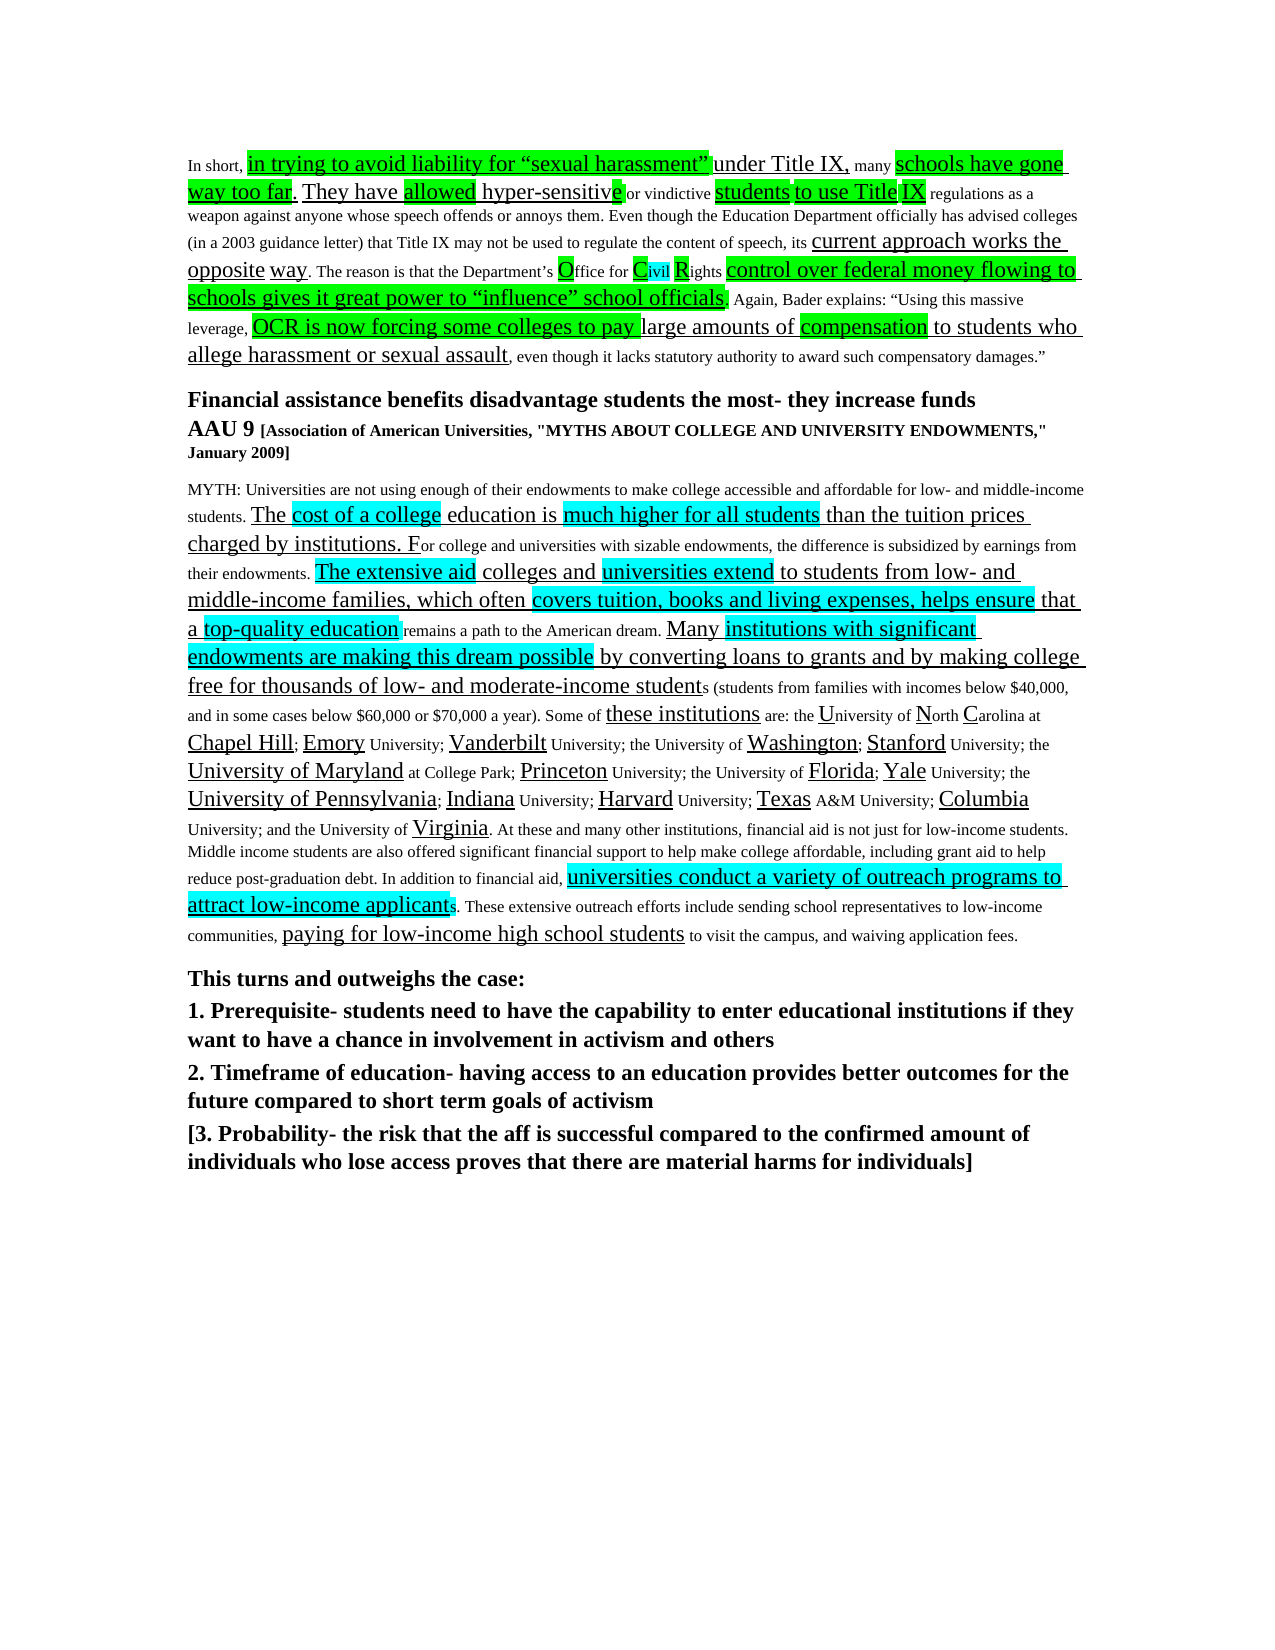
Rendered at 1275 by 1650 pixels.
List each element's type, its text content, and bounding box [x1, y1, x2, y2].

subtitle Financial assistance benefits disadvantage students the most- they increase funds [187, 386, 1087, 413]
subtitle 1. Prerequisite- students need to have the capability to enter educational institutions if they want to have a chance in involvement in activism and others [187, 998, 1087, 1052]
subtitle [3. Probability- the risk that the aff is successful compared to the confirmed amount of individuals who lose access proves that there are material harms for individuals] [187, 1120, 1087, 1174]
text In short, in trying to avoid liability for “sexual harassment” under Title IX, many schools have gone way too far. They have allowed hyper-sensitive or vindictive students to use Title IX regulations as a weapon against anyone whose speech offends or annoys them. Even though the Education Department officially has advised colleges (in a 2003 guidance letter) that Title IX may not be used to regulate the content of speech, its current approach works the opposite way. The reason is that the Department’s Office for Civil Rights control over federal money flowing to schools gives it great power to “influence” school officials. Again, Bader explains: “Using this massive leverage, OCR is now forcing some colleges to pay large amounts of compensation to students who allege harassment or sexual assault, even though it lacks statutory authority to award such compensatory damages.” [187, 150, 1087, 368]
text AAU 9 [Association of American Universities, "MYTHS ABOUT COLLEGE AND UNIVERSITY ENDOWMENTS," January 2009] [187, 415, 1087, 462]
subtitle This turns and outweighs the case: [187, 965, 1087, 991]
subtitle 2. Timeframe of education- having access to an education provides better outcomes for the future compared to short term goals of activism [187, 1059, 1087, 1113]
text MYTH: Universities are not using enough of their endowments to make college accessible and affordable for low- and middle-income students. The cost of a college education is much higher for all students than the tuition prices charged by institutions. For college and universities with sizable endowments, the difference is subsidized by earnings from their endowments. The extensive aid colleges and universities extend to students from low- and middle-income families, which often covers tuition, books and living expenses, helps ensure that a top-quality education remains a path to the American dream. Many institutions with significant endowments are making this dream possible by converting loans to grants and by making college free for thousands of low- and moderate-income students (students from families with incomes below $40,000, and in some cases below $60,000 or $70,000 a year). Some of these institutions are: the University of North Carolina at Chapel Hill; Emory University; Vanderbilt University; the University of Washington; Stanford University; the University of Maryland at College Park; Princeton University; the University of Florida; Yale University; the University of Pennsylvania; Indiana University; Harvard University; Texas A&M University; Columbia University; and the University of Virginia. At these and many other institutions, financial aid is not just for low-income students. Middle income students are also offered significant financial support to help make college affordable, including grant aid to help reduce post-graduation debt. In addition to financial aid, universities conduct a variety of outreach programs to attract low-income applicants. These extensive outreach efforts include sending school representatives to low-income communities, paying for low-income high school students to visit the campus, and waiving application fees. [187, 480, 1087, 946]
